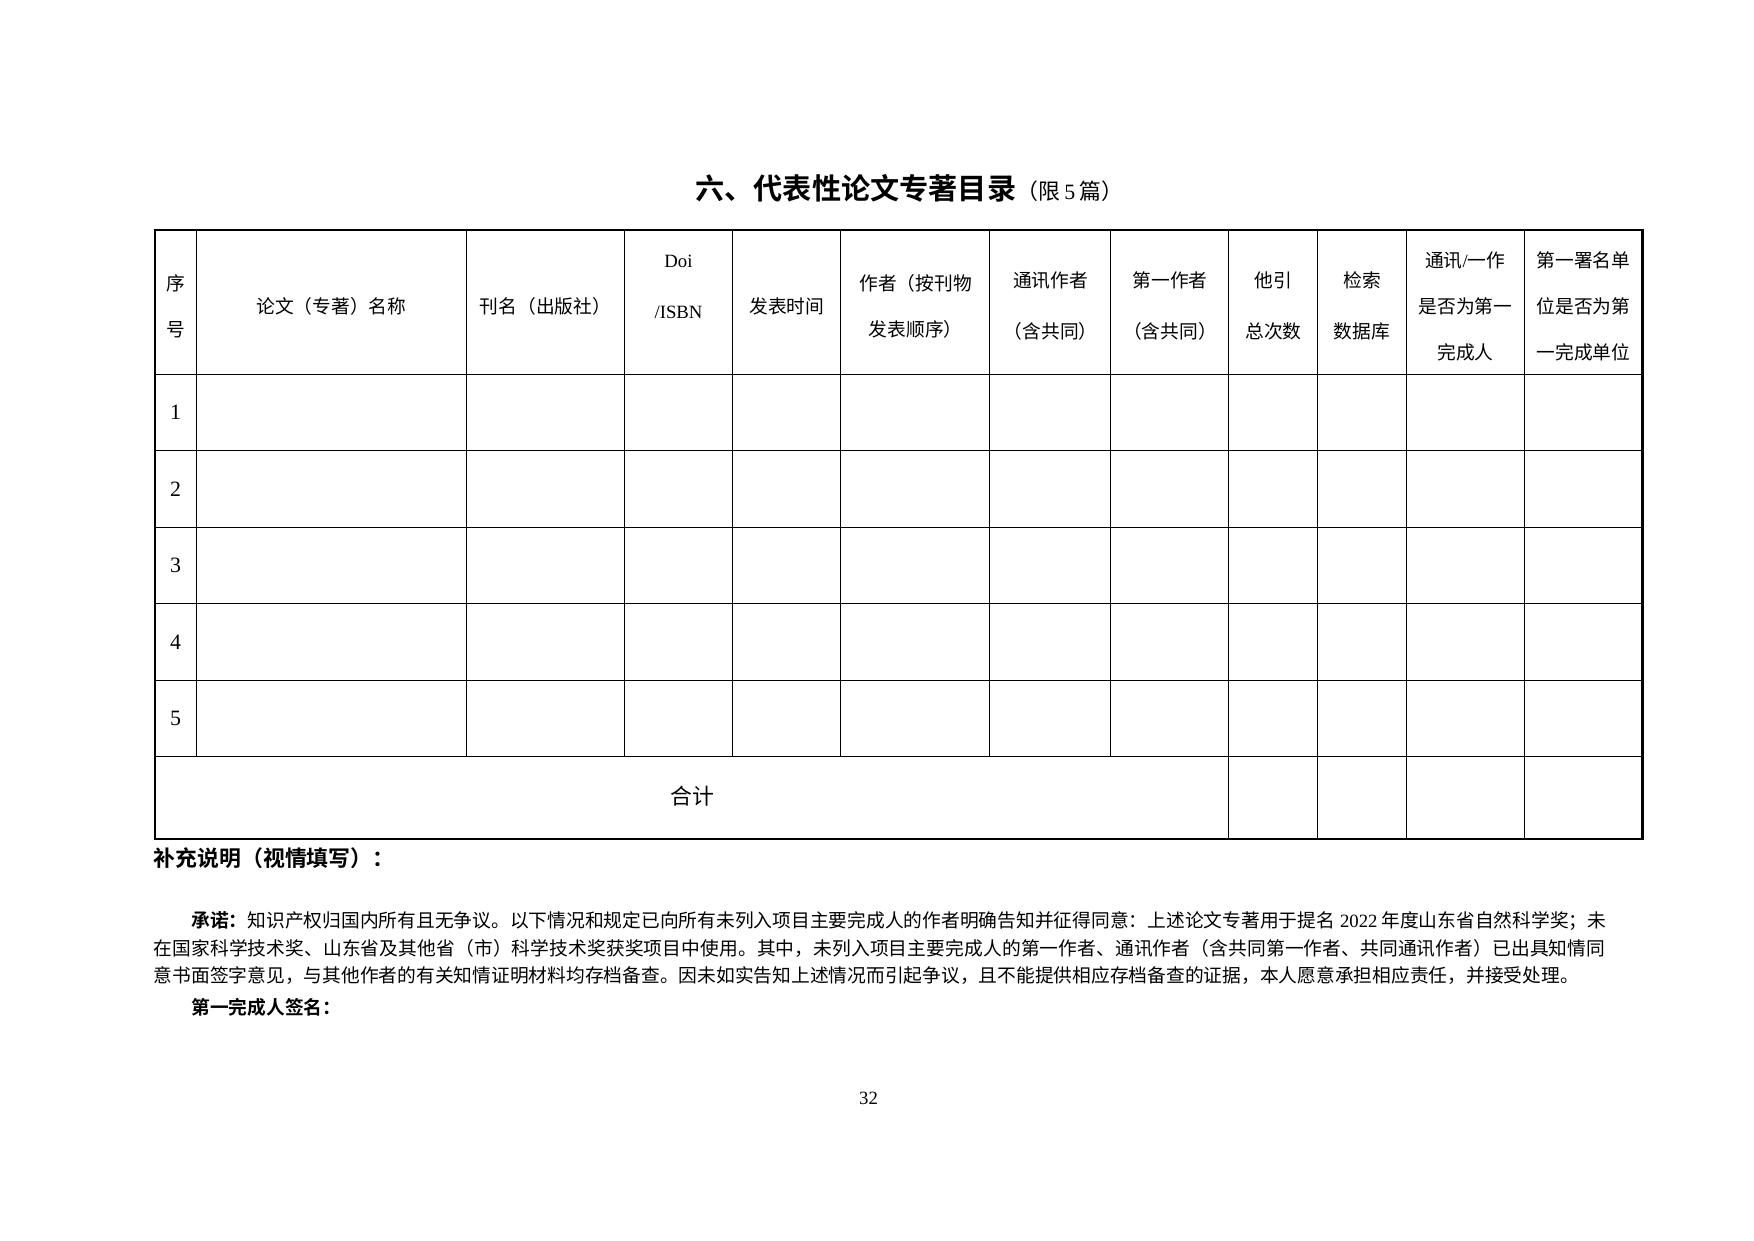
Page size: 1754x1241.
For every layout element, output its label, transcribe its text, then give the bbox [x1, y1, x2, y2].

table_cell [733, 681, 840, 756]
table_cell [467, 528, 624, 603]
table_cell [1111, 451, 1228, 527]
table_cell [1111, 681, 1228, 756]
table_cell [733, 604, 840, 679]
table_cell [1525, 604, 1641, 679]
table_header 论文（专著）名称 [197, 231, 466, 374]
table_cell [467, 451, 624, 527]
table_cell [467, 375, 624, 450]
table_cell [990, 528, 1110, 603]
table_cell [1407, 604, 1524, 679]
table_cell [733, 375, 840, 450]
table_cell 5 [156, 681, 196, 756]
table_cell [197, 375, 466, 450]
table_cell [1229, 757, 1317, 837]
table_cell [1525, 681, 1641, 756]
table_cell [990, 681, 1110, 756]
table_cell [625, 528, 732, 603]
table_header 通讯作者 （含共同） [990, 231, 1110, 374]
table_cell [1525, 528, 1641, 603]
table_header 检索 数据库 [1318, 231, 1406, 374]
table_cell [625, 681, 732, 756]
table_cell [467, 681, 624, 756]
table_header 第一作者 （含共同） [1111, 231, 1228, 374]
table_cell [990, 375, 1110, 450]
table_cell [467, 604, 624, 679]
table_cell [1229, 604, 1317, 679]
table_cell [1111, 604, 1228, 679]
table_header 作者（按刊物发表顺序） [841, 231, 989, 374]
text 承诺：知识产权归国内所有且无争议。以下情况和规定已向所有未列入项目主要完成人的作者明确告知并征得同意：上述论文专著用于提名2022年度山东省自然科学奖；未在国家科学技术奖、山东省及其他省（市）科学技术奖获奖项目中使用。其中，未列入项目主要完成人的第一作者、通讯作者（含共同第一作者、共同通讯作者）已出具知情同意书面签字意见，与其他作者的有关知情证明材料均存档备查。因未如实告知上述情况而引起争议，且不能提供相应存档备查的证据，本人愿意承担相应责任，并接受处理。 [153, 906, 1606, 988]
table_cell [1229, 681, 1317, 756]
table_cell [1407, 528, 1524, 603]
table_cell [841, 681, 989, 756]
table_cell [625, 375, 732, 450]
table_cell [625, 451, 732, 527]
table_cell [1407, 451, 1524, 527]
table_cell [733, 451, 840, 527]
table_cell [1407, 757, 1524, 837]
table_cell [1407, 375, 1524, 450]
table_header 序号 [156, 231, 196, 374]
table_cell [197, 451, 466, 527]
table_cell 合计 [156, 757, 1228, 837]
table_cell [1229, 375, 1317, 450]
table_cell [990, 604, 1110, 679]
table_cell [1407, 681, 1524, 756]
table_header 刊名（出版社） [467, 231, 624, 374]
table_cell [1318, 451, 1406, 527]
table_cell [197, 604, 466, 679]
table_cell [1318, 528, 1406, 603]
table_cell [841, 451, 989, 527]
table_cell [1229, 528, 1317, 603]
table_cell [1318, 681, 1406, 756]
table_header 他引 总次数 [1229, 231, 1317, 374]
table_cell 4 [156, 604, 196, 679]
table_cell [1229, 451, 1317, 527]
table_cell [1318, 757, 1406, 837]
table_cell [733, 528, 840, 603]
table_cell [197, 681, 466, 756]
table_header Doi /ISBN [625, 231, 732, 374]
table_cell [841, 375, 989, 450]
table_header 发表时间 [733, 231, 840, 374]
table_cell [1318, 375, 1406, 450]
table_cell [1525, 375, 1641, 450]
table_cell 2 [156, 451, 196, 527]
table_cell [841, 604, 989, 679]
table_cell 3 [156, 528, 196, 603]
text 六、代表性论文专著目录（限5篇） [153, 165, 1606, 208]
table_cell [1111, 528, 1228, 603]
table_cell [197, 528, 466, 603]
table_header 第一署名单位是否为第一完成单位 [1525, 231, 1641, 374]
table_cell [1111, 375, 1228, 450]
text 补充说明（视情填写）： [153, 839, 1606, 873]
table_header 通讯/一作是否为第一完成人 [1407, 231, 1524, 374]
table_cell 1 [156, 375, 196, 450]
table_cell [990, 451, 1110, 527]
text 第一完成人签名： [153, 988, 1606, 1021]
table_cell [1525, 757, 1641, 837]
table_cell [1318, 604, 1406, 679]
table_cell [625, 604, 732, 679]
table_cell [841, 528, 989, 603]
table_cell [1525, 451, 1641, 527]
